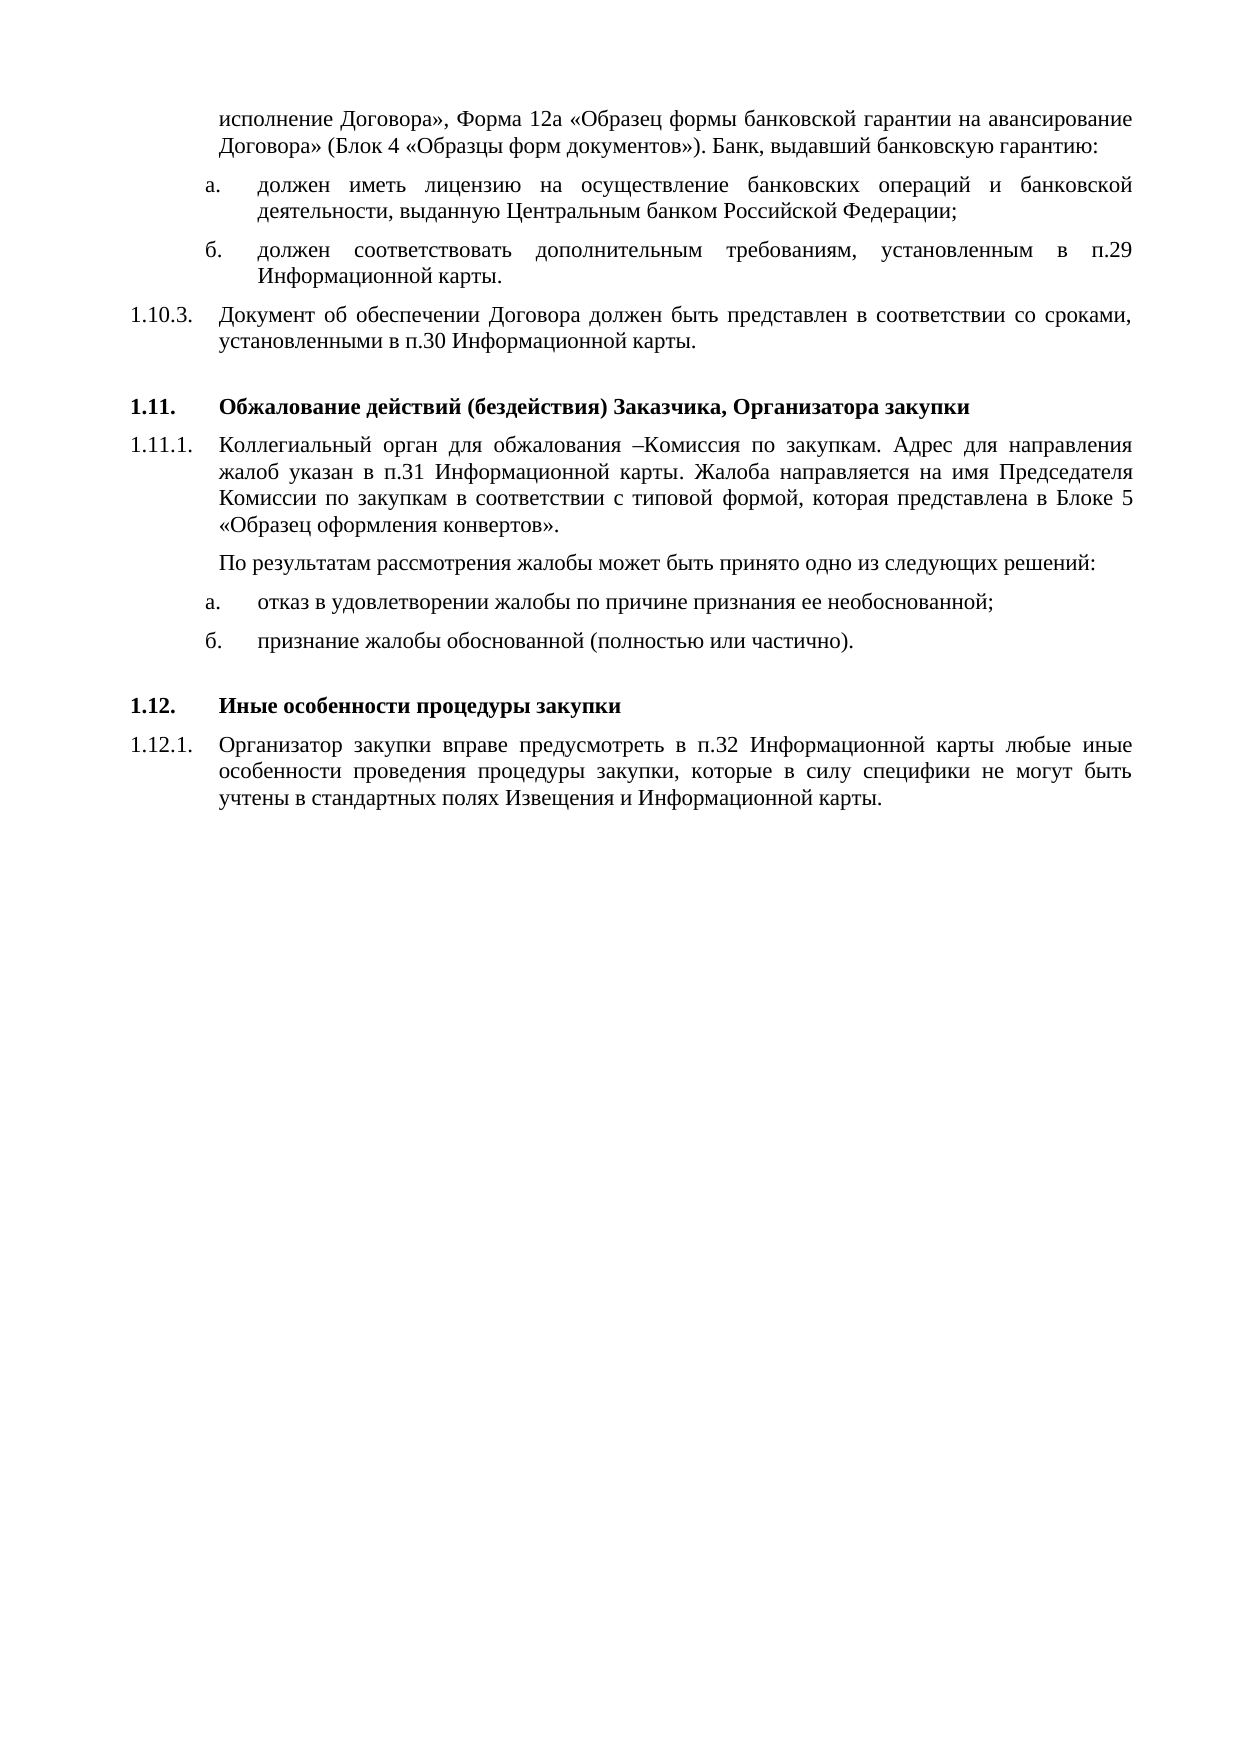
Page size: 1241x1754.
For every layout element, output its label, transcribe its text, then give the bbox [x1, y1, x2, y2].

text Коллегиальный орган для обжалования –Комиссия по закупкам. Адрес для направления жалоб указан в п.31 Информационной карты. Жалоба направляется на имя Председателя Комиссии по закупкам в соответствии с типовой формой, которая представлена в Блоке 5 «Образец оформления конвертов». [130, 432, 1134, 537]
text признание жалобы обоснованной (полностью или частично). [205, 627, 1134, 653]
list должен соответствовать дополнительным требованиям, установленным в п.29 Информационной карты. [205, 236, 1134, 289]
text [130, 106, 1134, 158]
text По результатам рассмотрения жалобы может быть принято одно из следующих решений: [218, 549, 1134, 576]
text Иные особенности процедуры закупки [130, 692, 1134, 719]
list должен иметь лицензию на осуществление банковских операций и банковской деятельности, выданную Центральным банком Российской Федерации; [205, 171, 1134, 223]
text Документ об обеспечении Договора должен быть представлен в соответствии со сроками, установленными в п.30 Информационной карты. [130, 301, 1134, 354]
text Обжалование действий (бездействия) Заказчика, Организатора закупки [130, 393, 1134, 419]
list отказ в удовлетворении жалобы по причине признания ее необоснованной; [205, 588, 1134, 615]
text Организатор закупки вправе предусмотреть в п.32 Информационной карты любые иные особенности проведения процедуры закупки, которые в силу специфики не могут быть учтены в стандартных полях Извещения и Информационной карты. [130, 731, 1134, 810]
